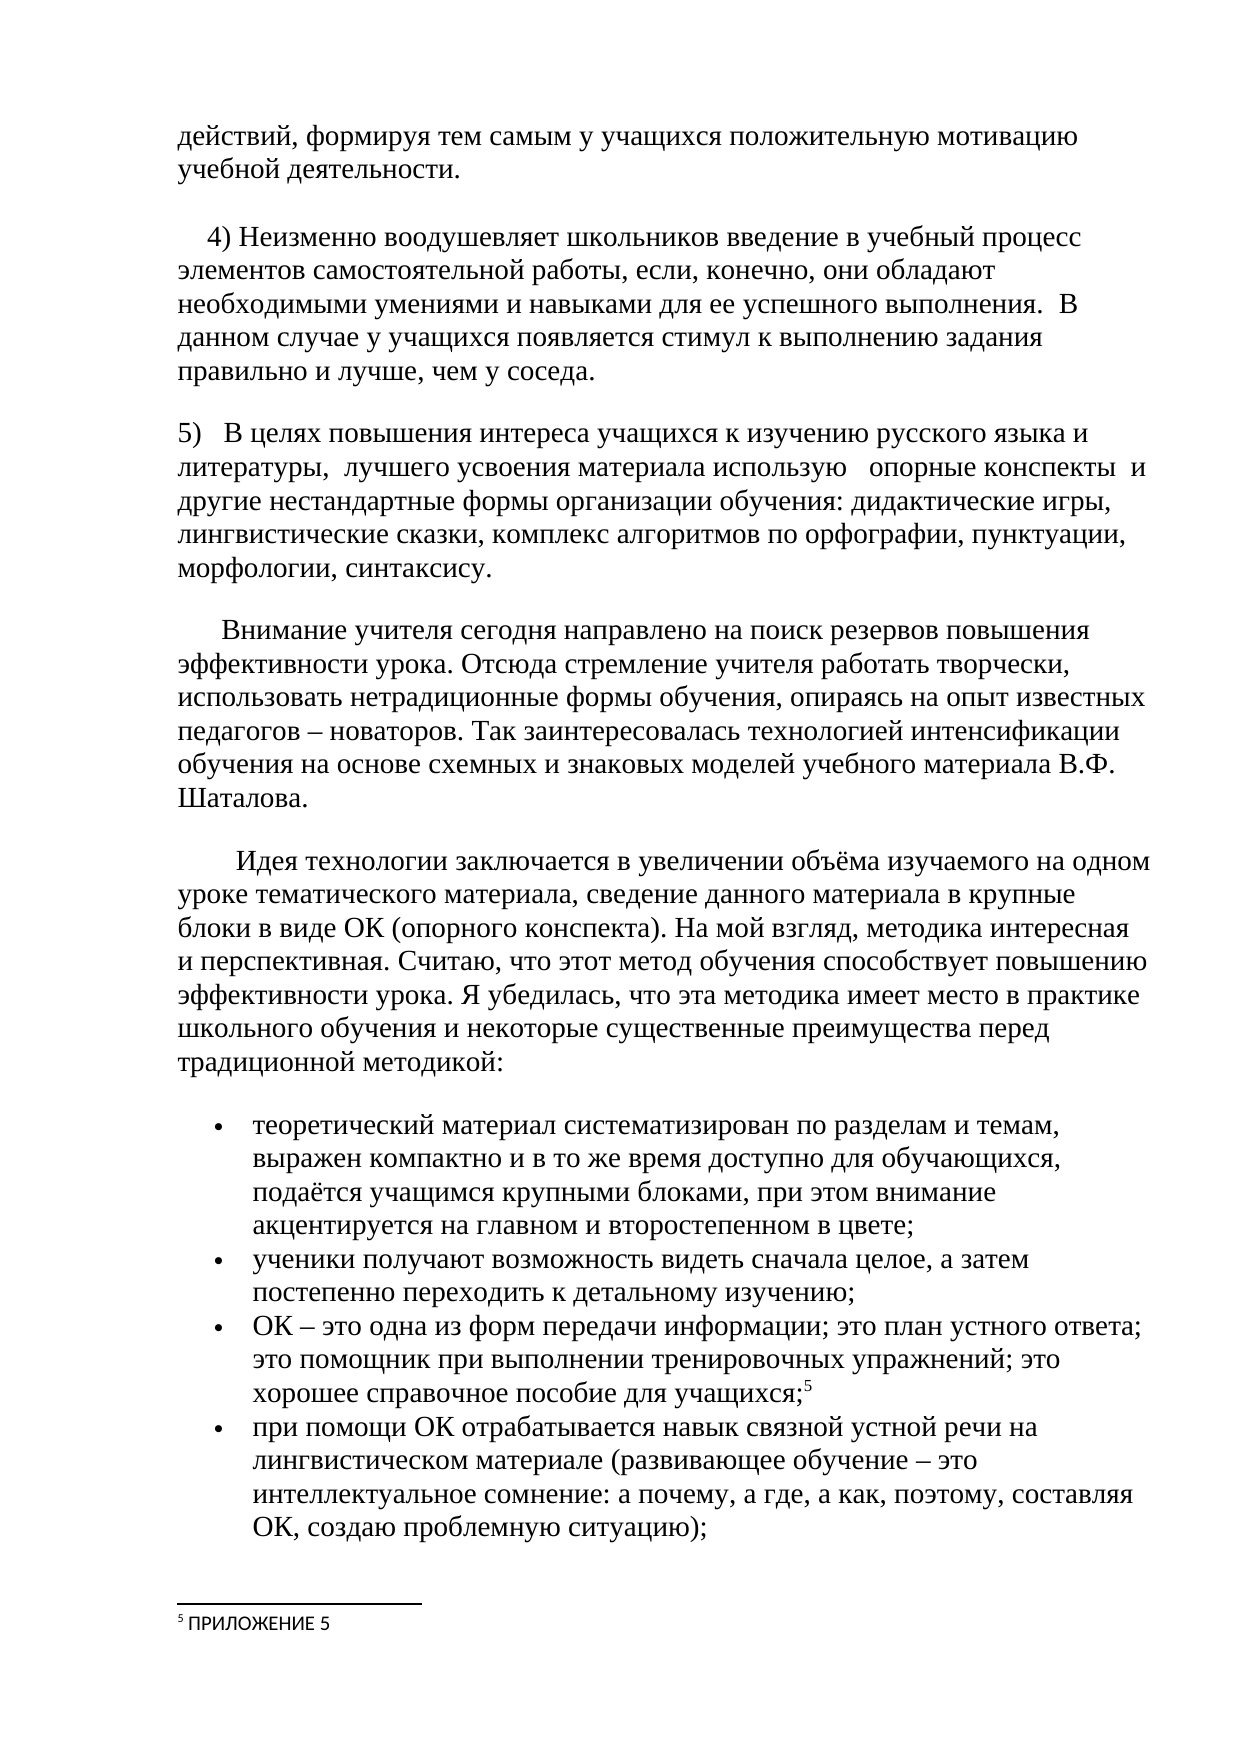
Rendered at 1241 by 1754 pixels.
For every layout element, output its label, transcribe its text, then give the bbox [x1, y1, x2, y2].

text Внимание учителя сегодня направлено на поиск резервов повышения эффективности урока. Отсюда стремление учителя работать творчески, использовать нетрадиционные формы обучения, опираясь на опыт известных педагогов – новаторов. Так заинтересовалась технологией интенсификации обучения на основе схемных и знаковых моделей учебного материала В.Ф. Шаталова. [177, 612, 1152, 814]
list при помощи ОК отрабатывается навык связной устной речи на лингвистическом материале (развивающее обучение – это интеллектуальное сомнение: а почему, а где, а как, поэтому, составляя ОК, создаю проблемную ситуацию); [215, 1409, 1152, 1543]
text 5) В целях повышения интереса учащихся к изучению русского языка и литературы, лучшего усвоения материала использую опорные конспекты и другие нестандартные формы организации обучения: дидактические игры, лингвистические сказки, комплекс алгоритмов по орфографии, пунктуации, морфологии, синтаксису. [177, 416, 1152, 583]
text Идея технологии заключается в увеличении объёма изучаемого на одном уроке тематического материала, сведение данного материала в крупные блоки в виде ОК (опорного конспекта). На мой взгляд, методика интересная и перспективная. Считаю, что этот метод обучения способствует повышению эффективности урока. Я убедилась, что эта методика имеет место в практике школьного обучения и некоторые существенные преимущества перед традиционной методикой: [177, 843, 1152, 1078]
text 4) Неизменно воодушевляет школьников введение в учебный процесс элементов самостоятельной работы, если, конечно, они обладают необходимыми умениями и навыками для ее успешного выполнения. В данном случае у учащихся появляется стимул к выполнению задания правильно и лучше, чем у соседа. [177, 219, 1152, 386]
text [177, 118, 1152, 185]
list ОК – это одна из форм передачи информации; это план устного ответа; это помощник при выполнении тренировочных упражнений; это хорошее справочное пособие для учащихся; [215, 1308, 1152, 1409]
list ученики получают возможность видеть сначала целое, а затем постепенно переходить к детальному изучению; [215, 1241, 1152, 1308]
list теоретический материал систематизирован по разделам и темам, выражен компактно и в то же время доступно для обучающихся, подаётся учащимся крупными блоками, при этом внимание акцентируется на главном и второстепенном в цвете; [215, 1107, 1152, 1241]
